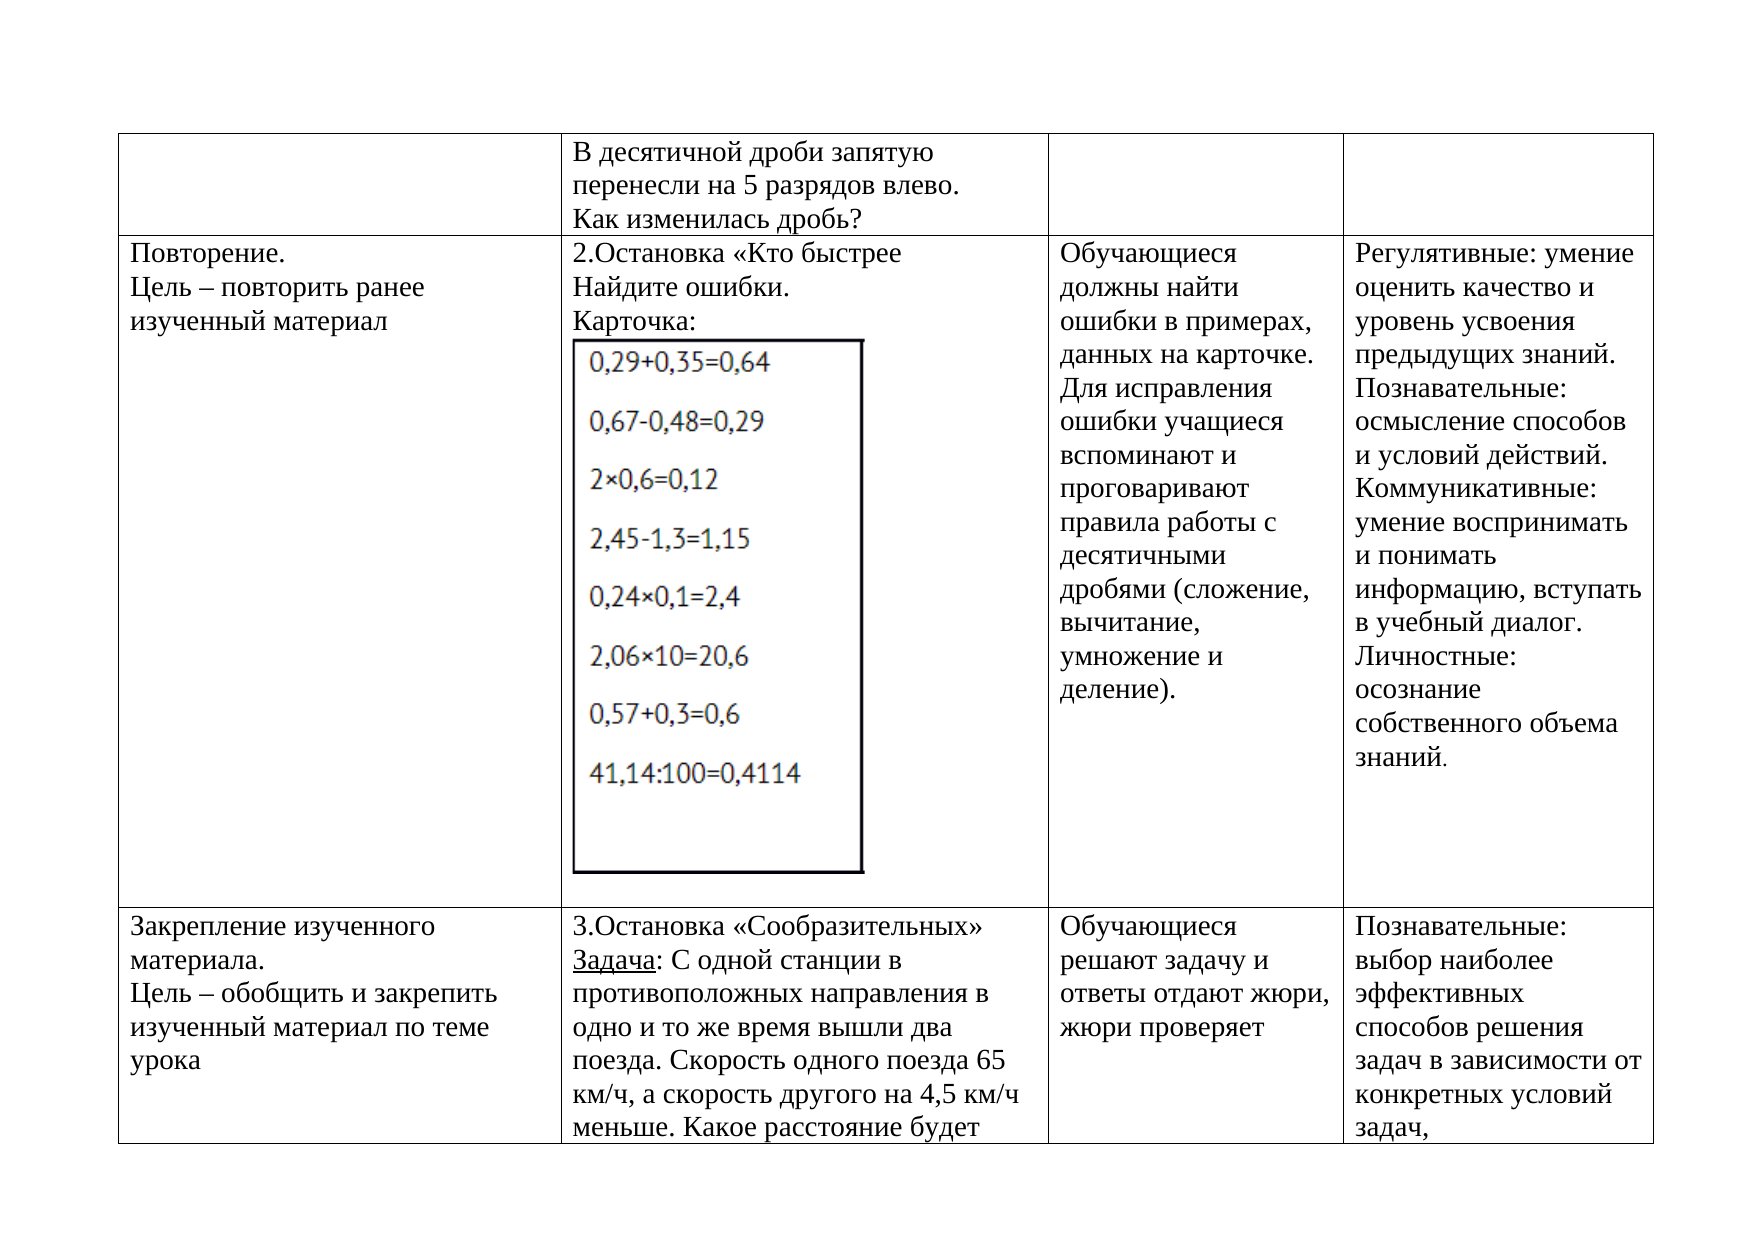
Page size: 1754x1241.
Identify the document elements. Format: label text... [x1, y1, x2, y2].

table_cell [562, 908, 1048, 1143]
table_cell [1344, 908, 1653, 1143]
table_cell Обучающиеся должны найти ошибки в примерах, данных на карточке. Для исправления ошибки учащиеся вспоминают и проговаривают правила работы с десятичными дробями (сложение, вычитание, умножение и деление). [1049, 236, 1343, 907]
picture [572, 336, 865, 874]
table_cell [119, 134, 561, 234]
table_cell 2.Остановка «Кто быстрее Найдите ошибки. Карточка: [562, 236, 1048, 907]
table_cell Повторение. Цель – повторить ранее изученный материал [119, 236, 561, 907]
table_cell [1049, 134, 1343, 234]
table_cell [1049, 908, 1343, 1143]
table_cell Регулятивные: умение оценить качество и уровень усвоения предыдущих знаний. Познавательные: осмысление способов и условий действий. Коммуникативные: умение воспринимать и понимать информацию, вступать в учебный диалог. Личностные: осознание собственного объема знаний. [1344, 236, 1653, 907]
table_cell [119, 908, 561, 1143]
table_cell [1344, 134, 1653, 234]
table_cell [562, 134, 1048, 234]
